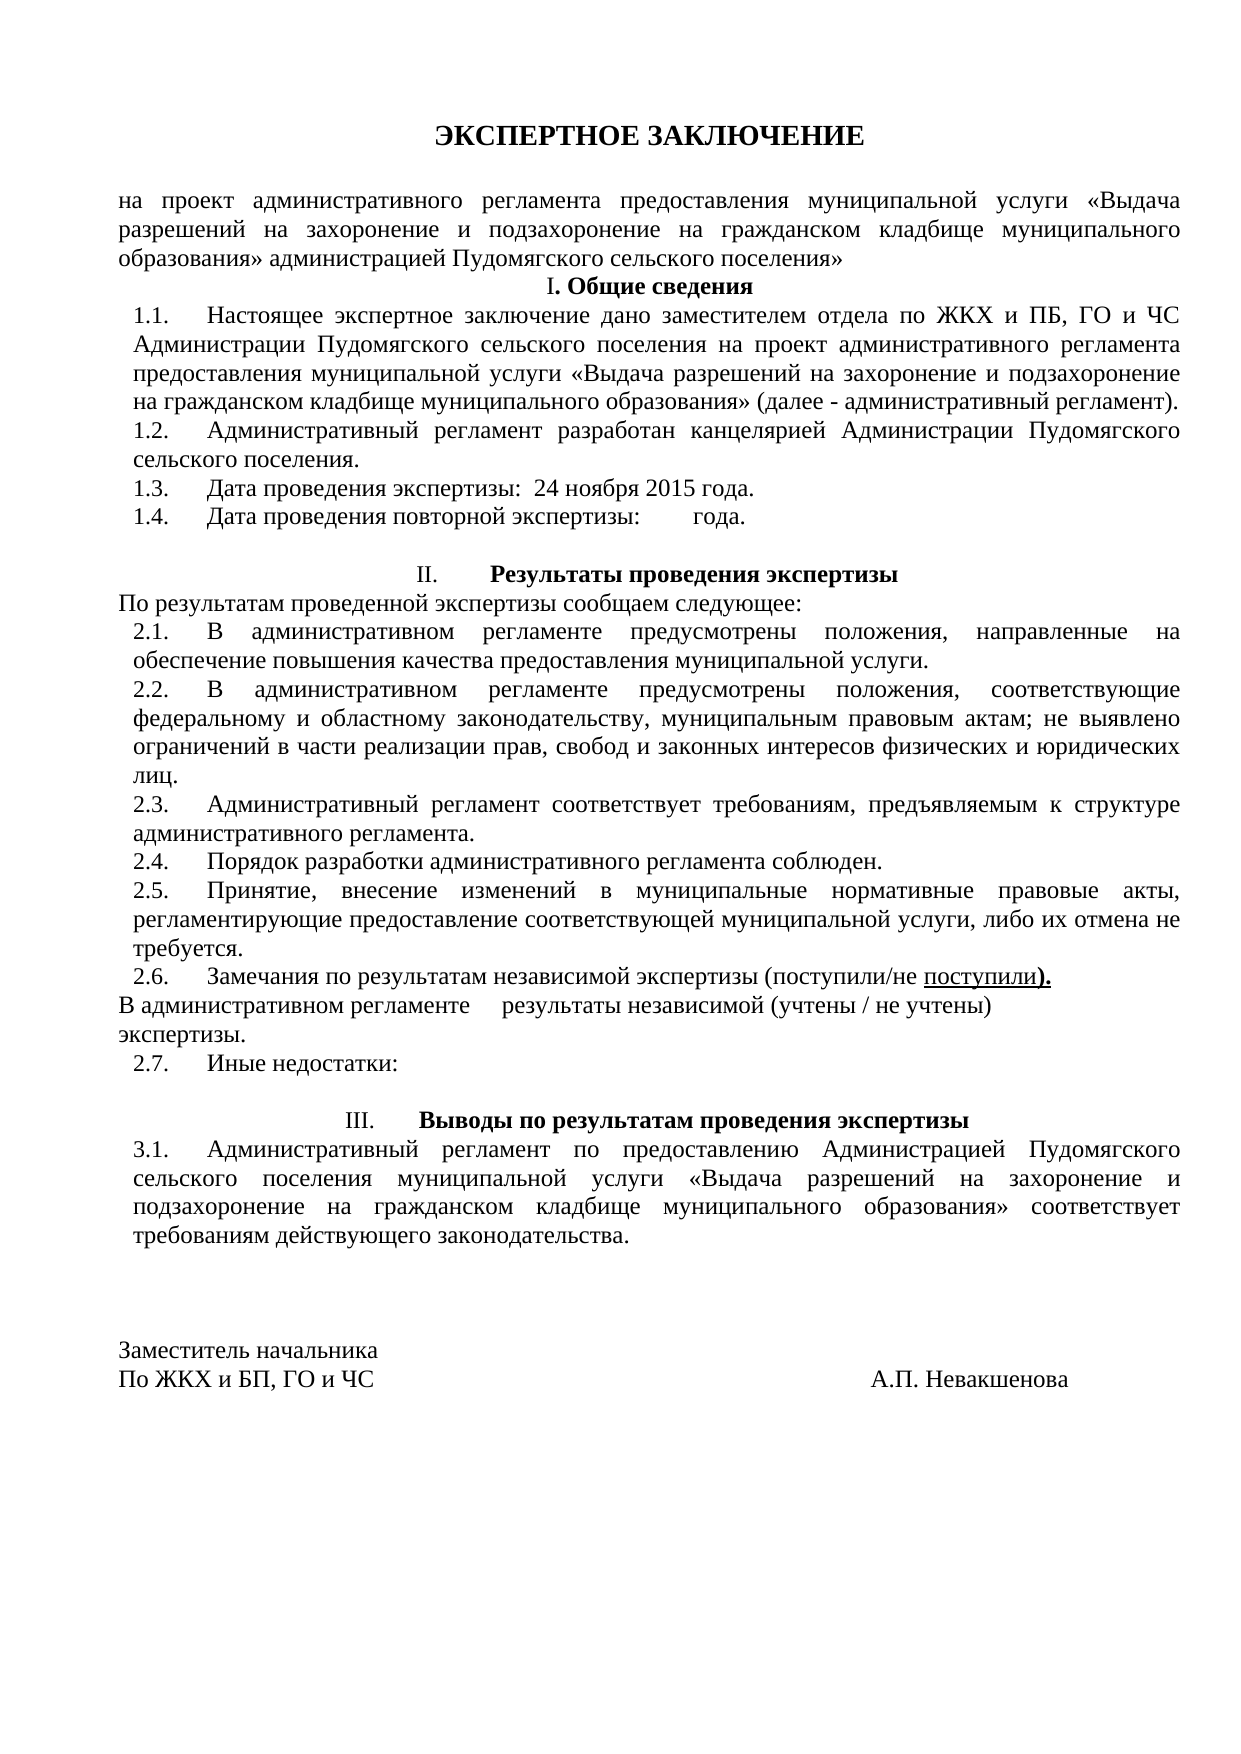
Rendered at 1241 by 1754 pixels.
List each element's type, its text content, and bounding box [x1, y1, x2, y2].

list Иные недостатки: [133, 1048, 1181, 1076]
text I. Общие сведения [118, 271, 1181, 300]
list Дата проведения экспертизы: 24 ноября 2015 года. [133, 473, 1181, 501]
list Административный регламент по предоставлению Администрацией Пудомягского сельского поселения муниципальной услуги «Выдача разрешений на захоронение и подзахоронение на гражданском кладбище муниципального образования» соответствует требованиям действующего законодательства. [133, 1134, 1181, 1249]
list Дата проведения повторной экспертизы: года. [133, 501, 1181, 530]
list Настоящее экспертное заключение дано заместителем отдела по ЖКХ и ПБ, ГО и ЧС Администрации Пудомягского сельского поселения на проект административного регламента предоставления муниципальной услуги «Выдача разрешений на захоронение и подзахоронение на гражданском кладбище муниципального образования» (далее - административный регламент). [133, 300, 1181, 415]
list Замечания по результатам независимой экспертизы (поступили/не поступили). [133, 961, 1181, 990]
list Административный регламент разработан канцелярией Администрации Пудомягского сельского поселения. [133, 415, 1181, 473]
text экспертизы. [118, 1019, 1181, 1048]
list Административный регламент соответствует требованиям, предъявляемым к структуре административного регламента. [133, 789, 1181, 846]
list В административном регламенте предусмотрены положения, направленные на обеспечение повышения качества предоставления муниципальной услуги. [133, 616, 1181, 674]
list В административном регламенте предусмотрены положения, соответствующие федеральному и областному законодательству, муниципальным правовым актам; не выявлено ограничений в части реализации прав, свобод и законных интересов физических и юридических лиц. [133, 674, 1181, 789]
list Порядок разработки административного регламента соблюден. [133, 846, 1181, 875]
text По ЖКХ и БП, ГО и ЧС А.П. Невакшенова [118, 1364, 1181, 1393]
text ЭКСПЕРТНОЕ ЗАКЛЮЧЕНИЕ [118, 118, 1181, 152]
list Принятие, внесение изменений в муниципальные нормативные правовые акты, регламентирующие предоставление соответствующей муниципальной услуги, либо их отмена не требуется. [133, 875, 1181, 961]
text По результатам проведенной экспертизы сообщаем следующее: [118, 588, 1181, 616]
text В административном регламенте результаты независимой (учтены / не учтены) [118, 990, 1181, 1019]
list Выводы по результатам проведения экспертизы [133, 1105, 1181, 1134]
list Результаты проведения экспертизы [133, 559, 1181, 588]
text на проект административного регламента предоставления муниципальной услуги «Выдача разрешений на захоронение и подзахоронение на гражданском кладбище муниципального образования» администрацией Пудомягского сельского поселения» [118, 185, 1181, 271]
text Заместитель начальника [118, 1335, 1181, 1364]
